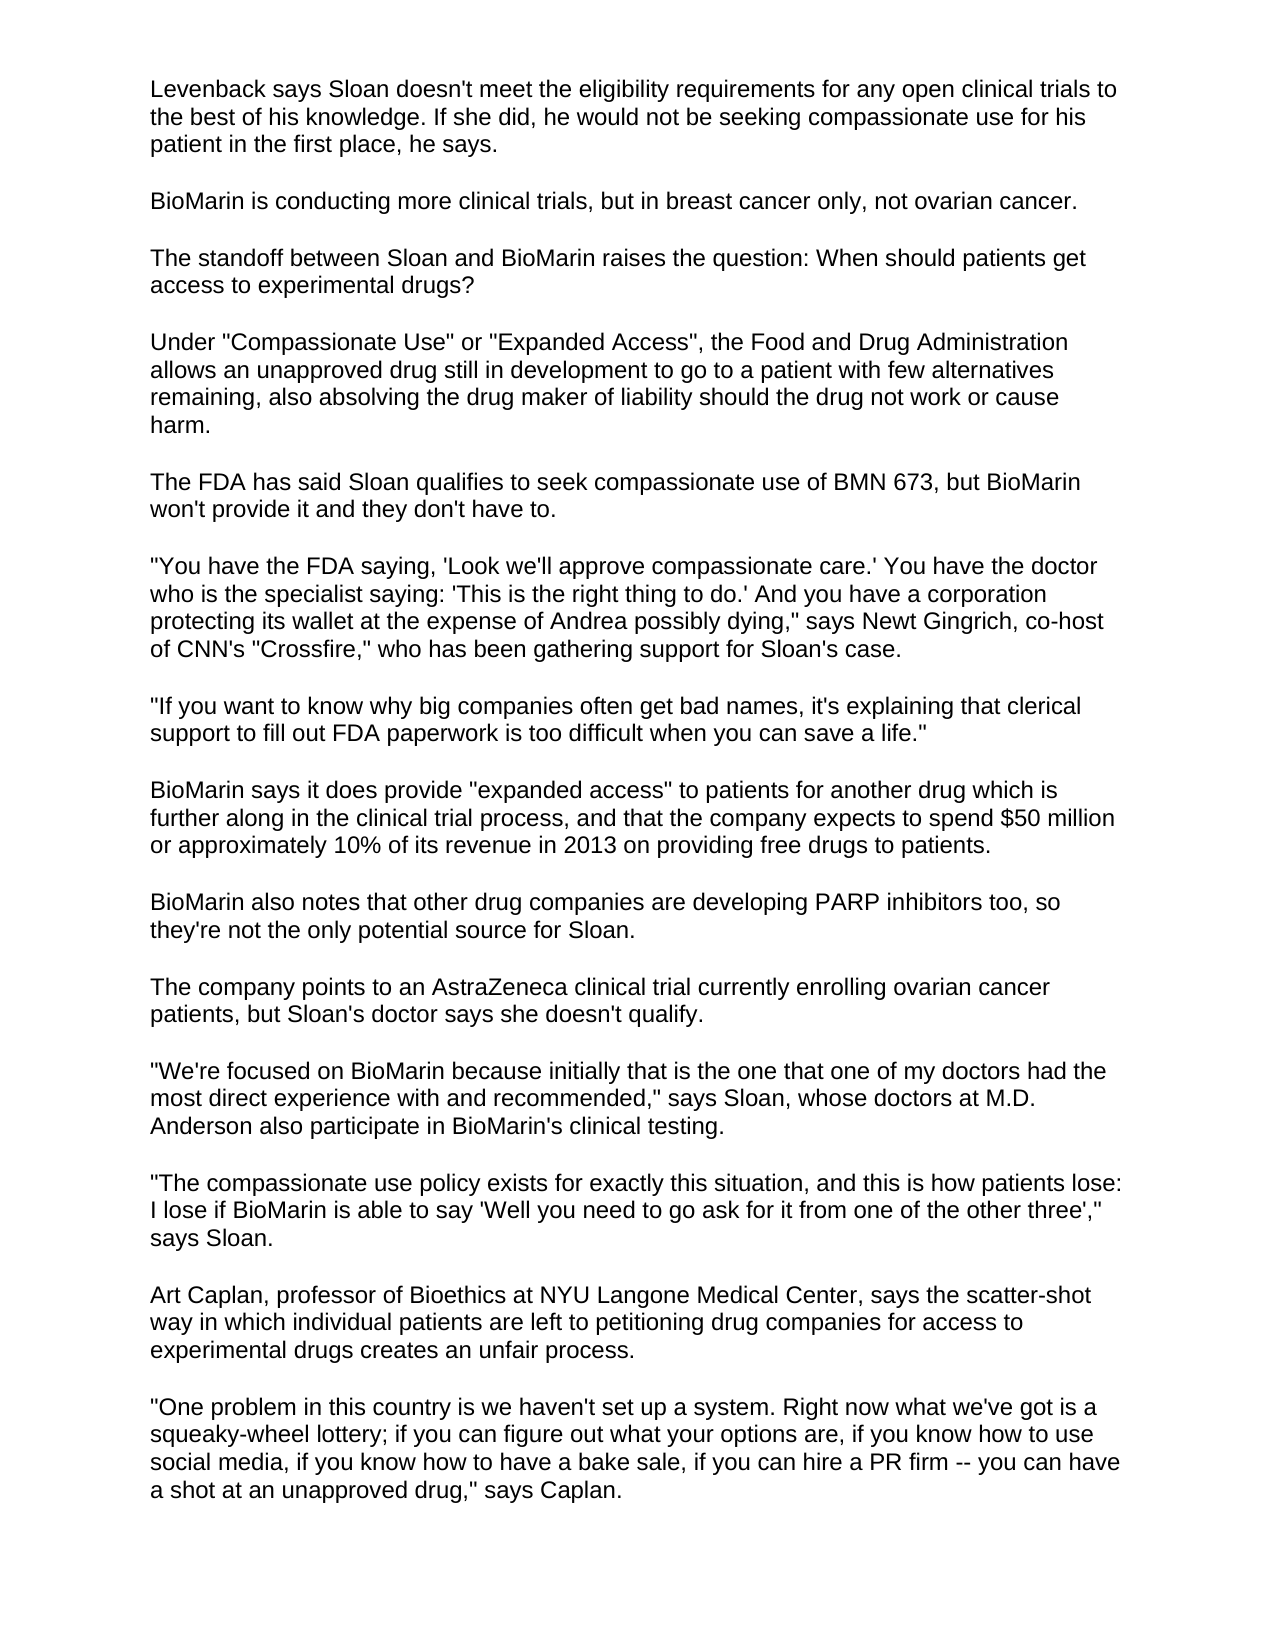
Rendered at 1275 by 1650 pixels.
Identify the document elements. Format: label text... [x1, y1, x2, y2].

text Art Caplan, professor of Bioethics at NYU Langone Medical Center, says the scatter-shot way in which individual patients are left to petitioning drug companies for access to experimental drugs creates an unfair process. [150, 1281, 1125, 1363]
text The company points to an AstraZeneca clinical trial currently enrolling ovarian cancer patients, but Sloan's doctor says she doesn't qualify. [150, 972, 1125, 1028]
text "We're focused on BioMarin because initially that is the one that one of my doctors had the most direct experience with and recommended," says Sloan, whose doctors at M.D. Anderson also participate in BioMarin's clinical testing. [150, 1057, 1125, 1139]
text BioMarin is conducting more clinical trials, but in breast cancer only, not ovarian cancer. [150, 187, 1125, 214]
text Levenback says Sloan doesn't meet the eligibility requirements for any open clinical trials to the best of his knowledge. If she did, he would not be seeking compassionate use for his patient in the first place, he says. [150, 75, 1125, 158]
text BioMarin says it does provide "expanded access" to patients for another drug which is further along in the clinical trial process, and that the company expects to spend $50 million or approximately 10% of its revenue in 2013 on providing free drugs to patients. [150, 776, 1125, 859]
text "You have the FDA saying, 'Look we'll approve compassionate care.' You have the doctor who is the specialist saying: 'This is the right thing to do.' And you have a corporation protecting its wallet at the expense of Andrea possibly dying," says Newt Gingrich, co-host of CNN's "Crossfire," who has been gathering support for Sloan's case. [150, 552, 1125, 662]
text "If you want to know why big companies often get bad names, it's explaining that clerical support to fill out FDA paperwork is too difficult when you can save a life." [150, 692, 1125, 747]
text "One problem in this country is we haven't set up a system. Right now what we've got is a squeaky-wheel lottery; if you can figure out what your options are, if you know how to use social media, if you know how to have a bake sale, if you can hire a PR firm -- you can have a shot at an unapproved drug," says Caplan. [150, 1393, 1125, 1503]
text BioMarin also notes that other drug companies are developing PARP inhibitors too, so they're not the only potential source for Sloan. [150, 888, 1125, 943]
text The FDA has said Sloan qualifies to seek compassionate use of BMN 673, but BioMarin won't provide it and they don't have to. [150, 468, 1125, 523]
text Under "Compassionate Use" or "Expanded Access", the Food and Drug Administration allows an unapproved drug still in development to go to a patient with few alternatives remaining, also absolving the drug maker of liability should the drug not work or cause harm. [150, 328, 1125, 438]
text The standoff between Sloan and BioMarin raises the question: When should patients get access to experimental drugs? [150, 244, 1125, 299]
text "The compassionate use policy exists for exactly this situation, and this is how patients lose: I lose if BioMarin is able to say 'Well you need to go ask for it from one of the other three'," says Sloan. [150, 1169, 1125, 1252]
